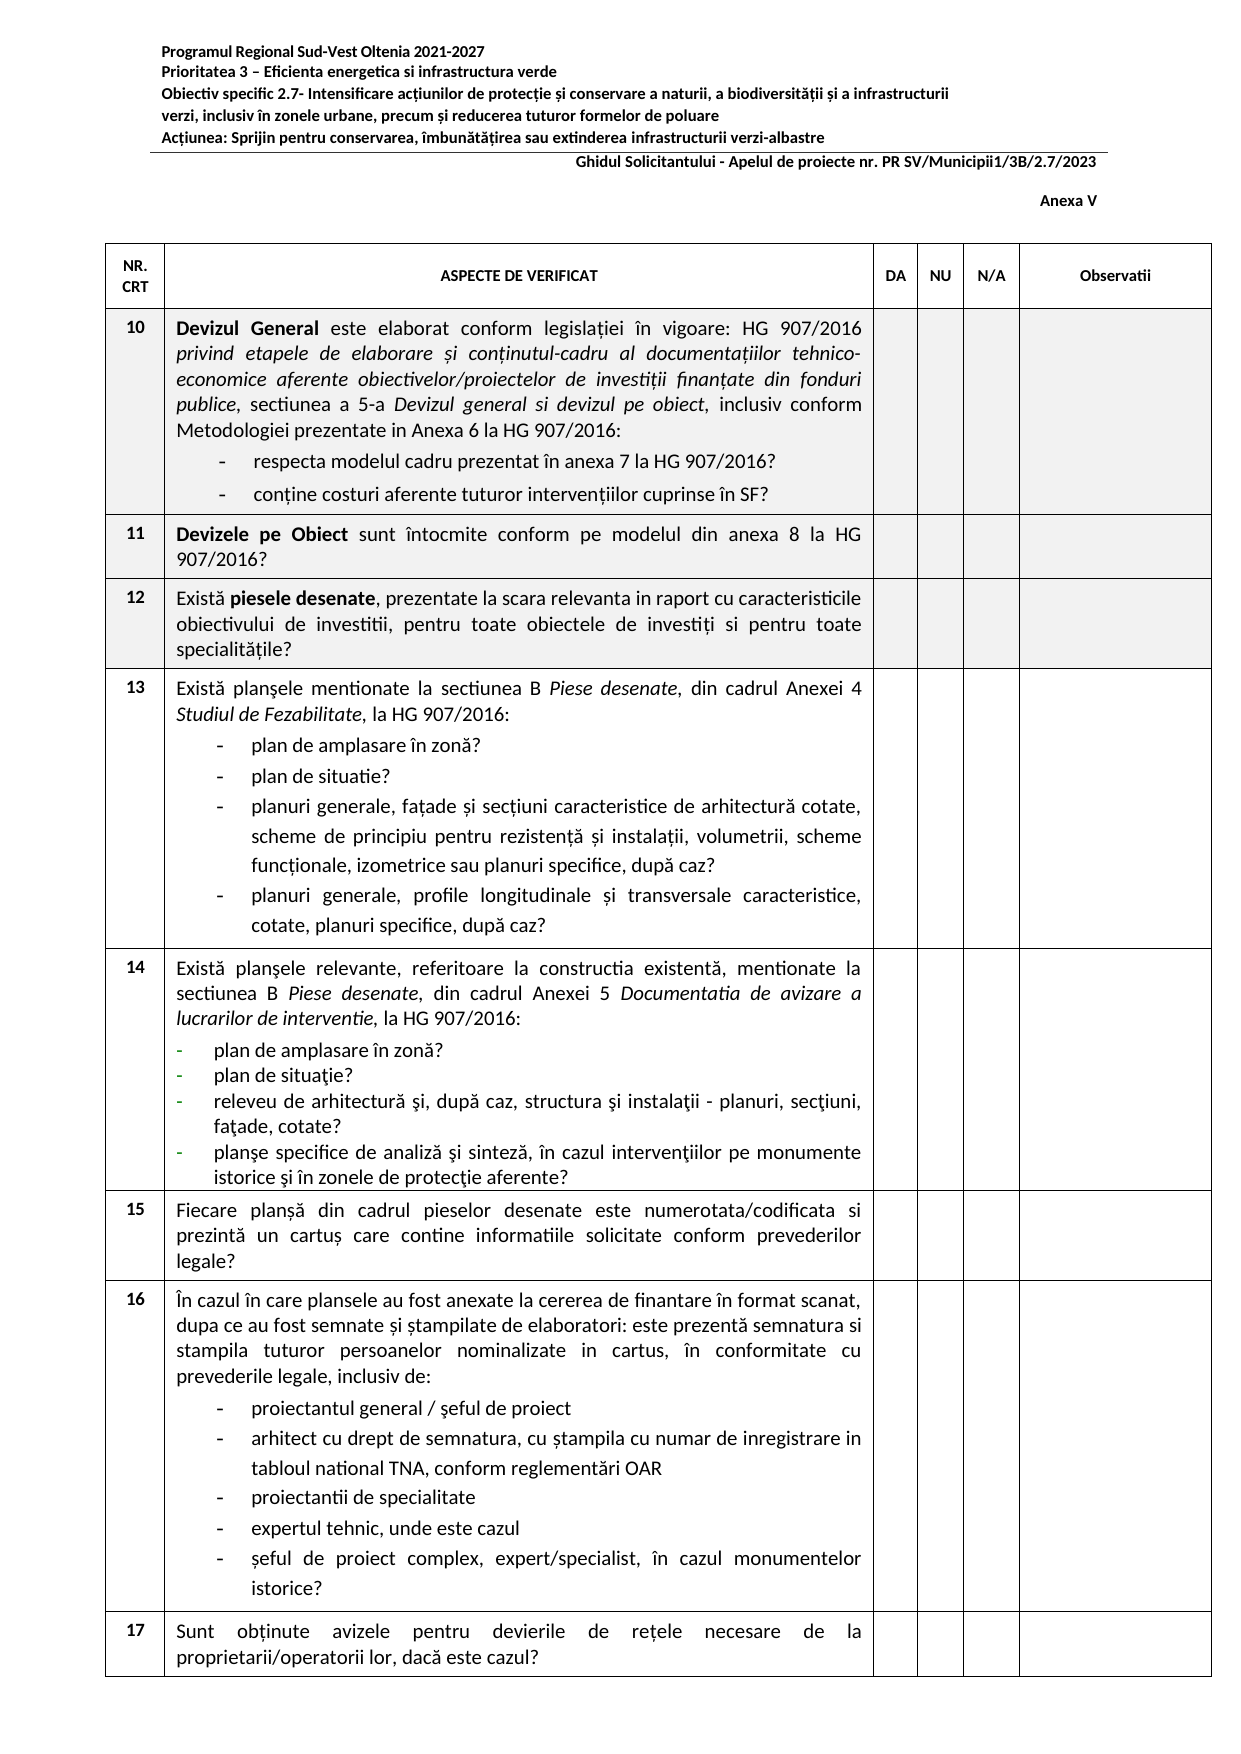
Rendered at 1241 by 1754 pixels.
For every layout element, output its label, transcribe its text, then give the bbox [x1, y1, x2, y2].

table_cell 13 [106, 669, 164, 947]
table_cell 17 [106, 1612, 164, 1676]
table_cell [918, 1281, 963, 1611]
table_cell [964, 1281, 1019, 1611]
table_cell [918, 1612, 963, 1676]
table_cell Fiecare planşă din cadrul pieselor desenate este numerotata/codificata si prezintă un cartuş care contine informatiile solicitate conform prevederilor legale? [165, 1191, 873, 1279]
table_cell [918, 669, 963, 947]
table_cell [964, 669, 1019, 947]
table_cell [1020, 309, 1211, 514]
table_cell [964, 949, 1019, 1190]
table_cell [964, 1612, 1019, 1676]
table_header NU [918, 244, 963, 308]
table_cell [874, 949, 917, 1190]
table_header DA [874, 244, 917, 308]
table_cell [1020, 949, 1211, 1190]
table_cell În cazul în care plansele au fost anexate la cererea de finantare în format scanat, dupa ce au fost semnate și ștampilate de elaboratori: este prezentă semnatura si stampila tuturor persoanelor nominalizate in cartus, în conformitate cu prevederile legale, inclusiv de: proiectantul general / şeful de proiect arhitect cu drept de semnatura, cu ștampila cu numar de inregistrare in tabloul national TNA, conform reglementări OAR proiectantii de specialitate expertul tehnic, unde este cazul șeful de proiect complex, expert/specialist, în cazul monumentelor istorice? [165, 1281, 873, 1611]
table_cell [1020, 1191, 1211, 1279]
table_cell 11 [106, 515, 164, 578]
table_cell Devizul General este elaborat conform legislației în vigoare: HG 907/2016 privind etapele de elaborare şi conţinutul-cadru al documentaţiilor tehnico-economice aferente obiectivelor/proiectelor de investiţii finanţate din fonduri publice, sectiunea a 5-a Devizul general si devizul pe obiect, inclusiv conform Metodologiei prezentate in Anexa 6 la HG 907/2016: respecta modelul cadru prezentat în anexa 7 la HG 907/2016? conține costuri aferente tuturor intervențiilor cuprinse în SF? [165, 309, 873, 514]
table_cell [1020, 669, 1211, 947]
table_cell [874, 515, 917, 578]
table_cell [964, 579, 1019, 668]
table_cell [918, 1191, 963, 1279]
table_cell Există piesele desenate, prezentate la scara relevanta in raport cu caracteristicile obiectivului de investitii, pentru toate obiectele de investiți si pentru toate specialitățile? [165, 579, 873, 668]
table_cell 15 [106, 1191, 164, 1279]
table_cell 10 [106, 309, 164, 514]
table_cell [874, 1281, 917, 1611]
table_cell [1020, 1281, 1211, 1611]
table_cell [874, 669, 917, 947]
table_cell 16 [106, 1281, 164, 1611]
table_header Observatii [1020, 244, 1211, 308]
table_header N/A [964, 244, 1019, 308]
table_cell [1020, 1612, 1211, 1676]
table_cell [1020, 515, 1211, 578]
table_cell [918, 579, 963, 668]
table_cell Există planşele relevante, referitoare la constructia existentă, mentionate la sectiunea B Piese desenate, din cadrul Anexei 5 Documentatia de avizare a lucrarilor de interventie, la HG 907/2016: plan de amplasare în zonă? plan de situaţie? releveu de arhitectură şi, după caz, structura şi instalaţii - planuri, secţiuni, faţade, cotate? planşe specifice de analiză şi sinteză, în cazul intervenţiilor pe monumente istorice şi în zonele de protecţie aferente? [165, 949, 873, 1190]
table_cell [964, 309, 1019, 514]
table_cell 14 [106, 949, 164, 1190]
table_cell [918, 309, 963, 514]
table_cell Există planşele mentionate la sectiunea B Piese desenate, din cadrul Anexei 4 Studiul de Fezabilitate, la HG 907/2016: plan de amplasare în zonă? plan de situatie? planuri generale, faţade şi secţiuni caracteristice de arhitectură cotate, scheme de principiu pentru rezistenţă şi instalaţii, volumetrii, scheme funcţionale, izometrice sau planuri specifice, după caz? planuri generale, profile longitudinale şi transversale caracteristice, cotate, planuri specifice, după caz? [165, 669, 873, 947]
table_cell Devizele pe Obiect sunt întocmite conform pe modelul din anexa 8 la HG 907/2016? [165, 515, 873, 578]
table_cell Sunt obținute avizele pentru devierile de rețele necesare de la proprietarii/operatorii lor, dacă este cazul? [165, 1612, 873, 1676]
table_cell [874, 1191, 917, 1279]
table_cell [874, 309, 917, 514]
table_header ASPECTE DE VERIFICAT [165, 244, 873, 308]
table_cell [918, 515, 963, 578]
table_cell [918, 949, 963, 1190]
table_cell [874, 579, 917, 668]
table_cell [964, 1191, 1019, 1279]
table_cell 12 [106, 579, 164, 668]
table_cell [964, 515, 1019, 578]
table_cell [874, 1612, 917, 1676]
table_header NR. CRT [106, 244, 164, 308]
table_cell [1020, 579, 1211, 668]
